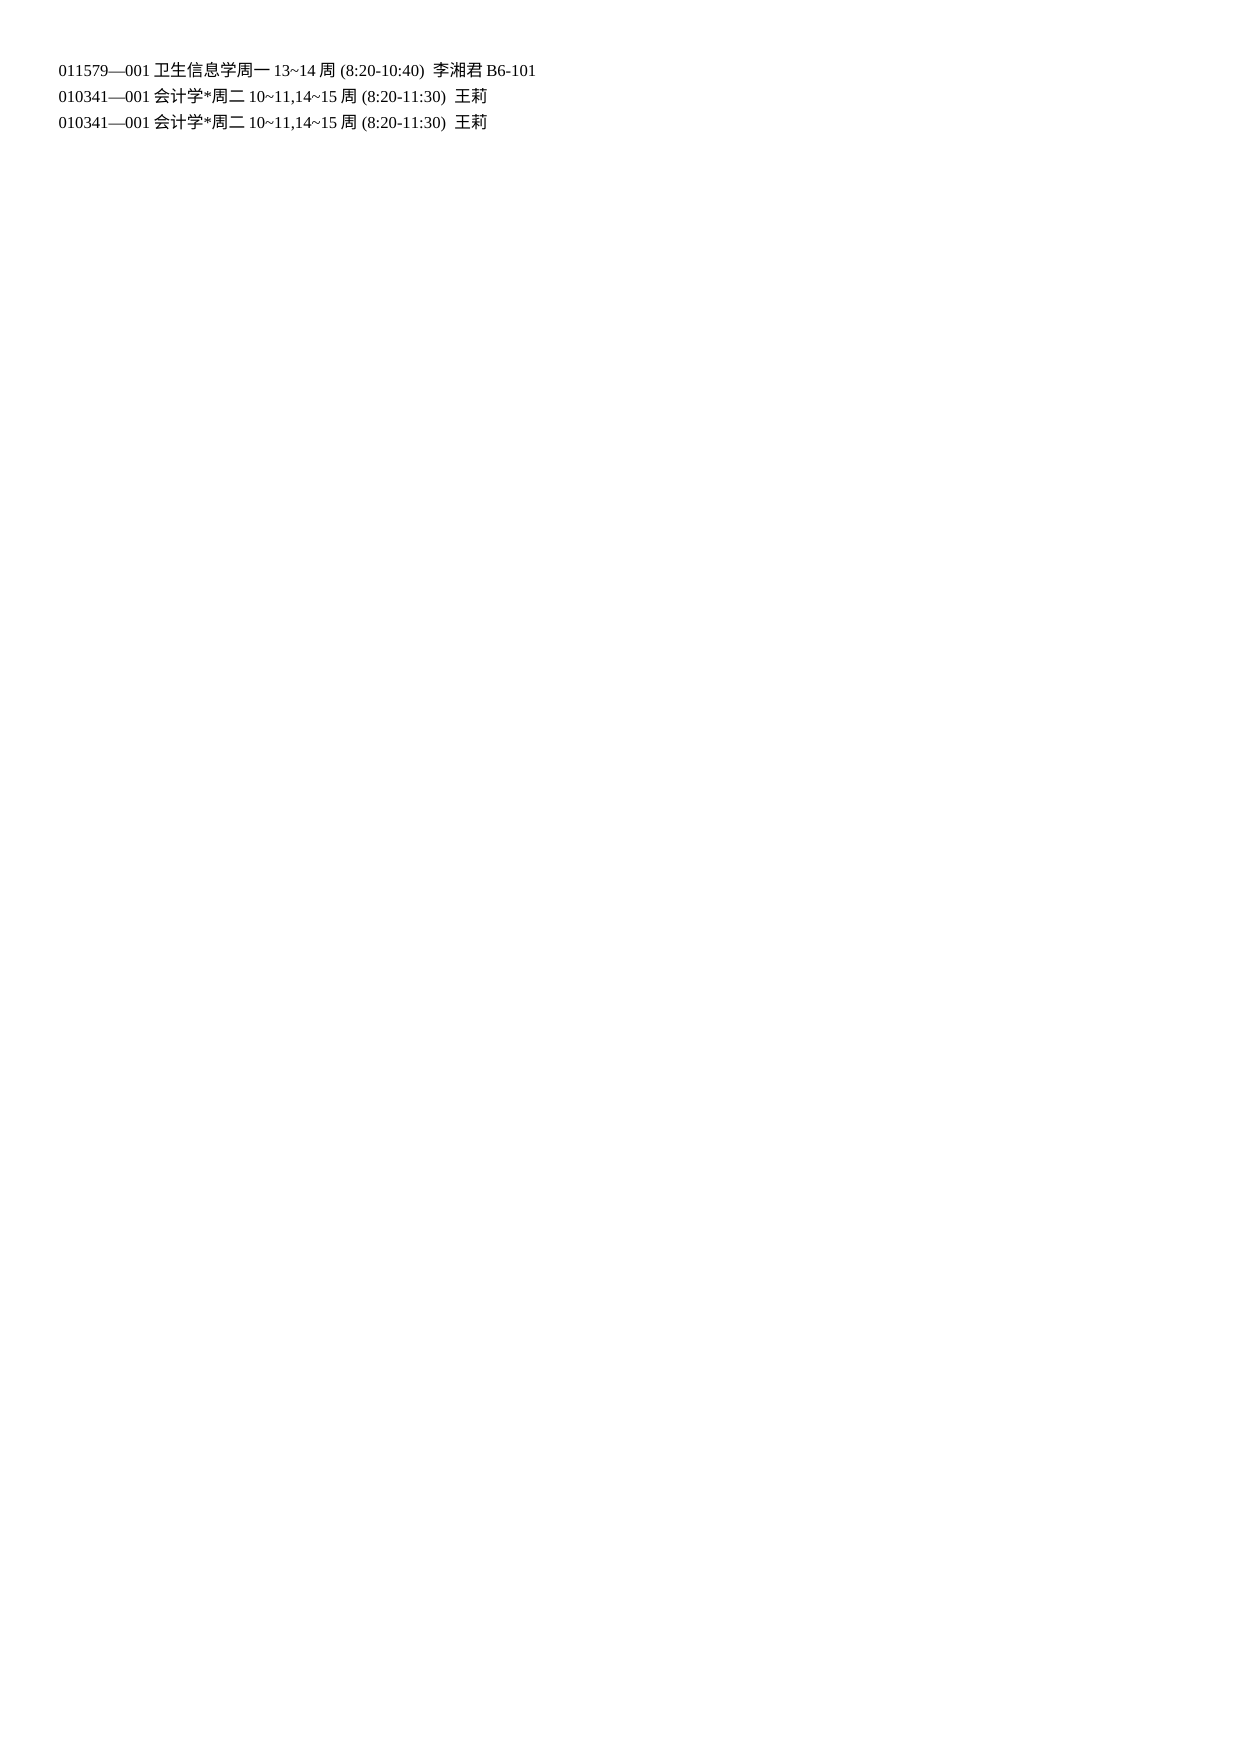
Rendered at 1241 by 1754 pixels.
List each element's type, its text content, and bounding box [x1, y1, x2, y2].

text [58, 58, 1182, 81]
text 010341—001会计学*周二10~11,14~15周 (8:20-11:30) 王莉 [58, 110, 1182, 133]
text 010341—001会计学*周二10~11,14~15周 (8:20-11:30) 王莉 [58, 84, 1182, 107]
